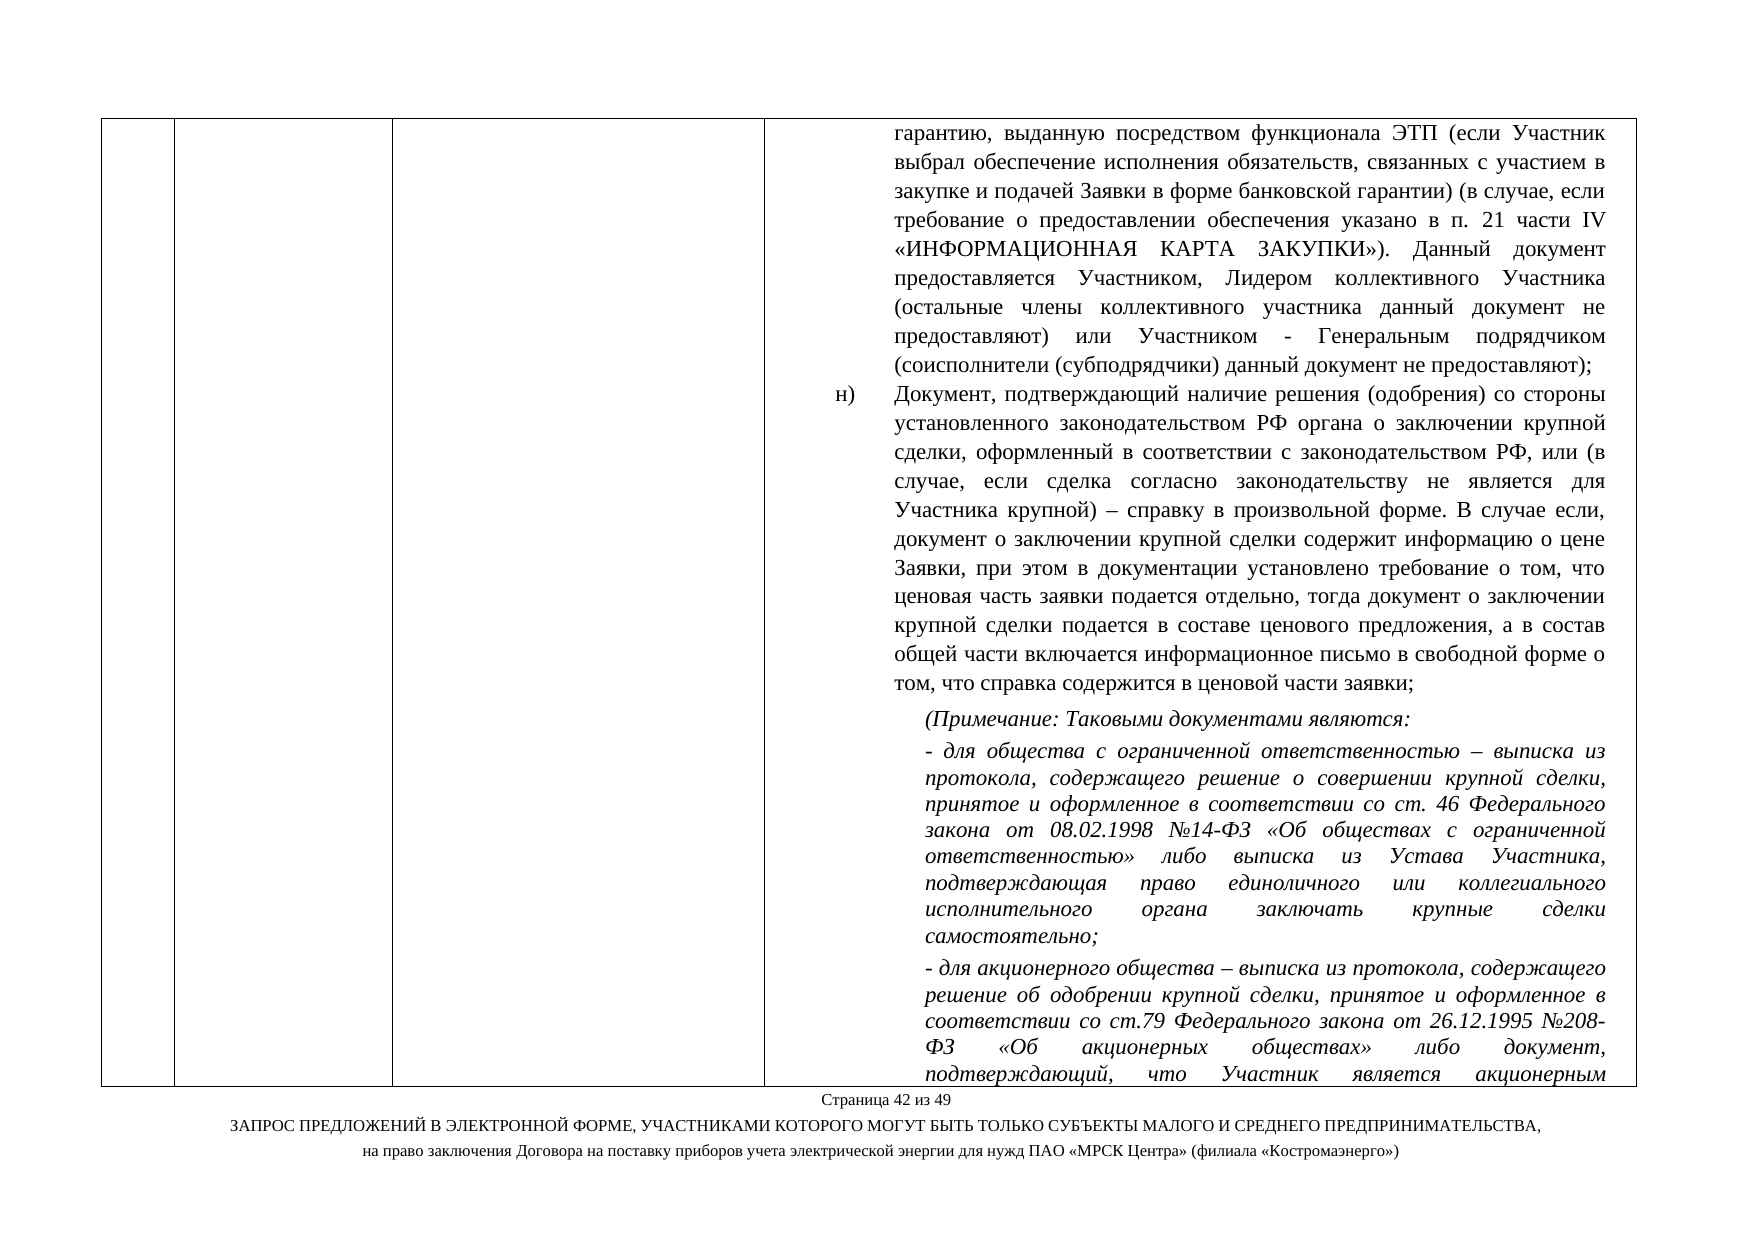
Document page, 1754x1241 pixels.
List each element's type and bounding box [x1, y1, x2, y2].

table_cell [393, 119, 764, 1086]
table_cell [175, 119, 392, 1086]
table_cell [765, 119, 1636, 1086]
table_cell [102, 119, 174, 1086]
